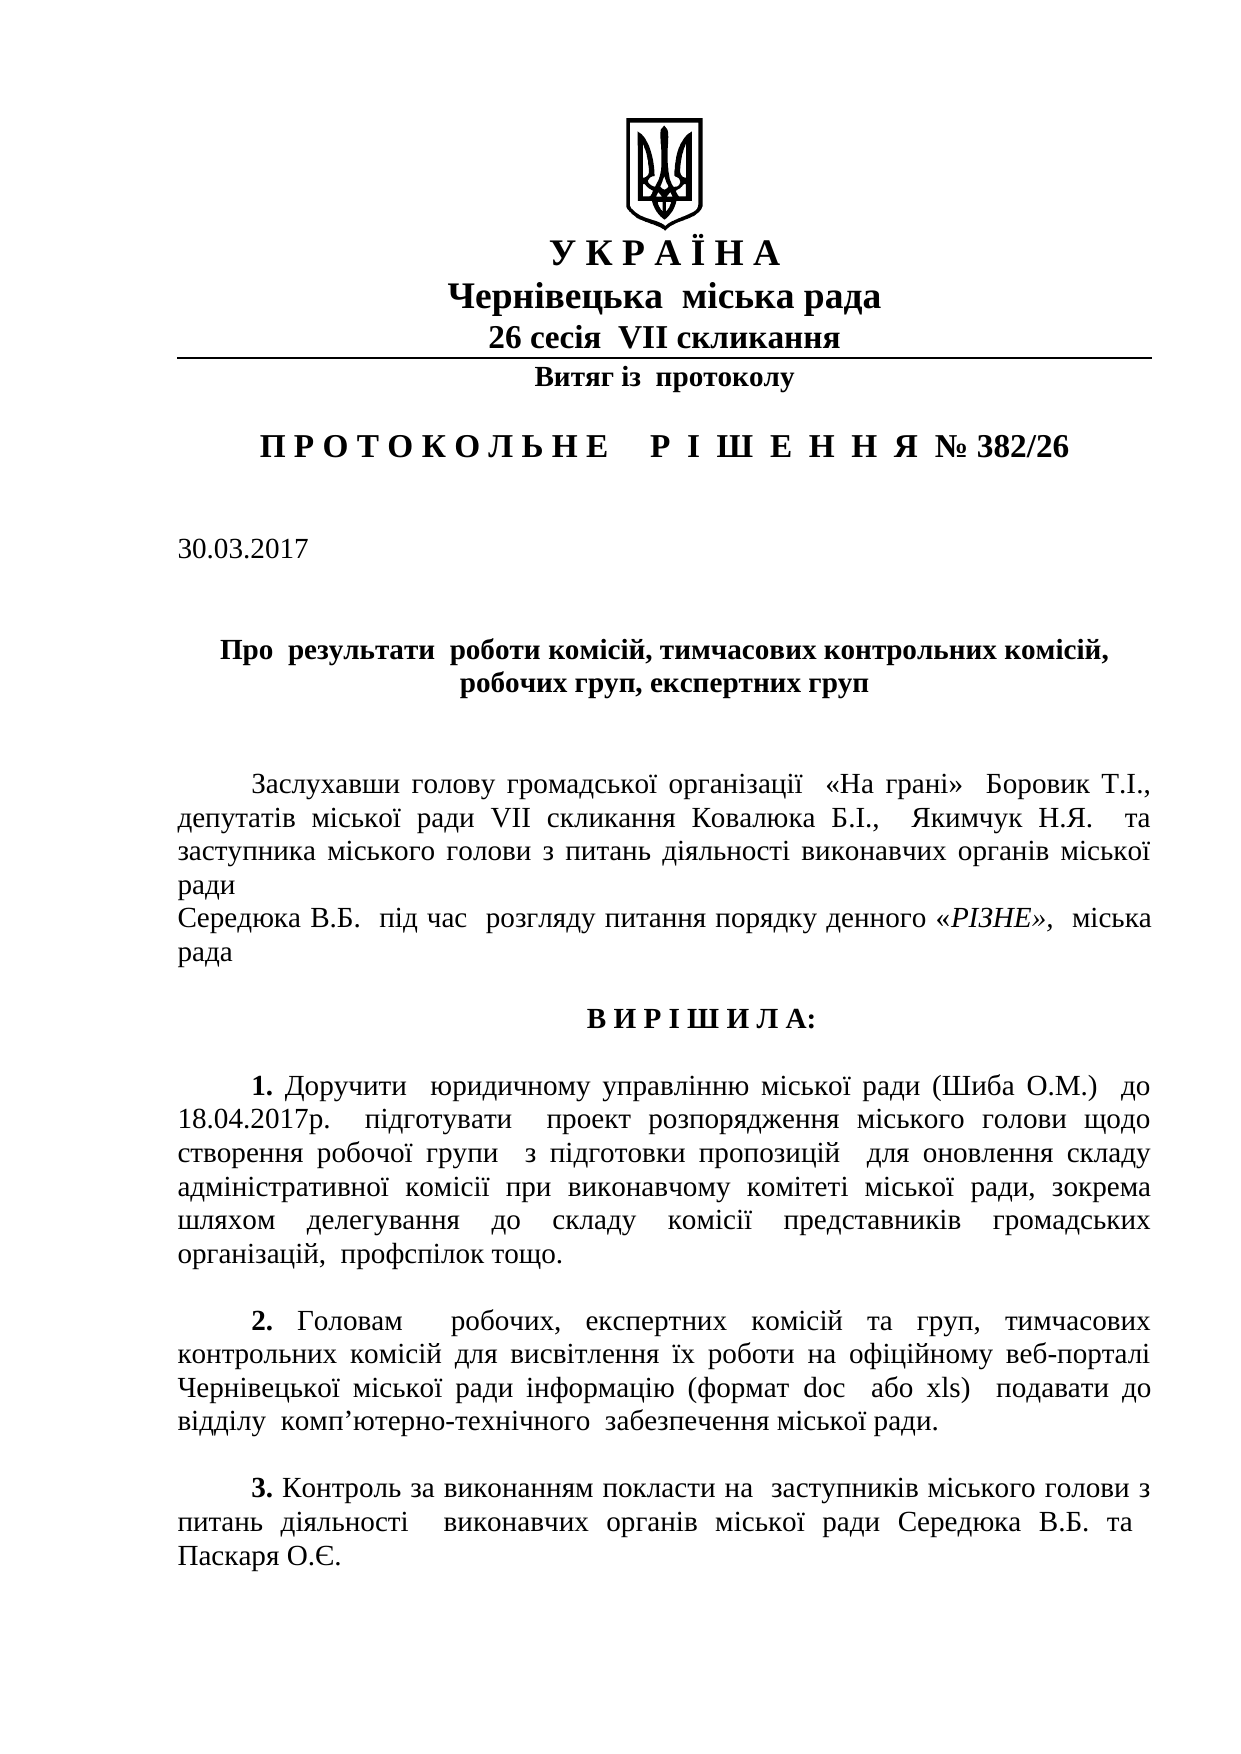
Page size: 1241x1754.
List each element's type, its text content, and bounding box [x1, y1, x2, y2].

text Чернівецька міська рада [177, 274, 1152, 317]
text 2. Головам робочих, експертних комісій та груп, тимчасових контрольних комісій для висвітлення їх роботи на офіційному веб-порталі Чернівецької міської ради інформацію (формат doc або xls) подавати до відділу комп’ютерно-технічного забезпечення міської ради. [177, 1303, 1152, 1437]
text Заслухавши голову громадської організації «На грані» Боровик Т.І., депутатів міської ради VІІ скликання Ковалюка Б.І., Якимчук Н.Я. та заступника міського голови з питань діяльності виконавчих органів міської ради Середюка В.Б. під час розгляду питання порядку денного «РІЗНЕ», міська рада [177, 766, 1152, 967]
text робочих груп, експертних груп [177, 666, 1152, 699]
text 3. Контроль за виконанням покласти на заступників міського голови з питань діяльності виконавчих органів міської ради Середюка В.Б. та Паскаря О.Є. [177, 1471, 1152, 1571]
text 30.03.2017 [177, 531, 1152, 565]
text Про результати роботи комісій, тимчасових контрольних комісій, [177, 632, 1152, 666]
text 1. Доручити юридичному управлінню міської ради (Шиба О.М.) до 18.04.2017р. підготувати проект розпорядження міського голови щодо створення робочої групи з підготовки пропозицій для оновлення складу адміністративної комісії при виконавчому комітеті міської ради, зокрема шляхом делегування до складу комісії представників громадських організацій, профспілок тощо. [177, 1068, 1152, 1269]
text 26 сесія VIІ скликання [177, 317, 1152, 357]
text В И Р І Ш И Л А: [177, 1001, 1152, 1034]
text Витяг із протоколу [177, 359, 1152, 392]
subtitle П Р О Т О К О Л Ь Н Е Р І Ш Е Н Н Я № 382/26 [177, 426, 1152, 464]
text У К Р А Ї Н А [177, 231, 1152, 274]
